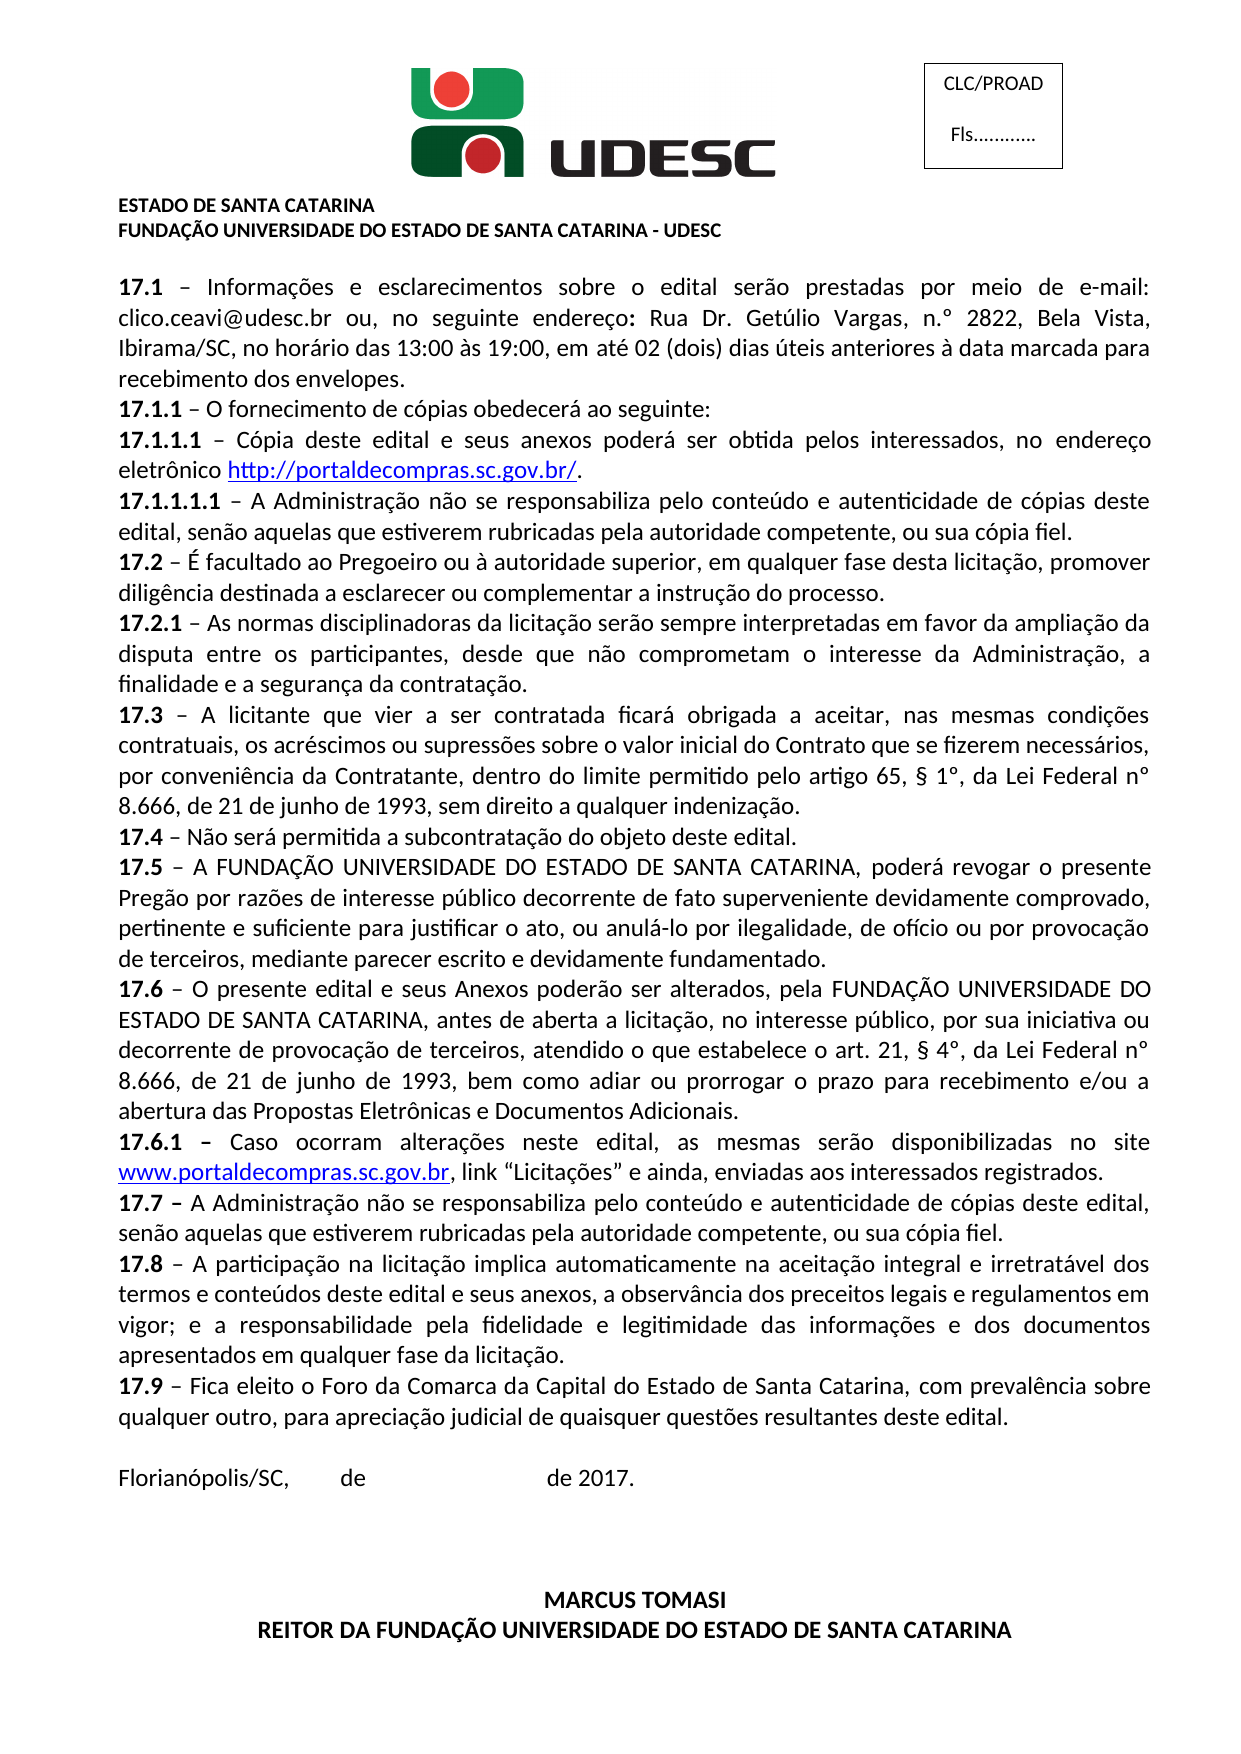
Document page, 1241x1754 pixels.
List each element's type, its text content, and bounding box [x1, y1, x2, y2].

text 17.3 – A licitante que vier a ser contratada ficará obrigada a aceitar, nas mesmas condições contratuais, os acréscimos ou supressões sobre o valor inicial do Contrato que se fizerem necessários, por conveniência da Contratante, dentro do limite permitido pelo artigo 65, § 1º, da Lei Federal nº 8.666, de 21 de junho de 1993, sem direito a qualquer indenização. [118, 699, 1152, 821]
text 17.6 – O presente edital e seus Anexos poderão ser alterados, pela FUNDAÇÃO UNIVERSIDADE DO ESTADO DE SANTA CATARINA, antes de aberta a licitação, no interesse público, por sua iniciativa ou decorrente de provocação de terceiros, atendido o que estabelece o art. 21, § 4º, da Lei Federal nº 8.666, de 21 de junho de 1993, bem como adiar ou prorrogar o prazo para recebimento e/ou a abertura das Propostas Eletrônicas e Documentos Adicionais. [118, 973, 1152, 1126]
text 17.1.1.1 – Cópia deste edital e seus anexos poderá ser obtida pelos interessados, no endereço eletrônico http://portaldecompras.sc.gov.br/. [118, 424, 1152, 485]
text 17.1.1.1.1 – A Administração não se responsabiliza pelo conteúdo e autenticidade de cópias deste edital, senão aquelas que estiverem rubricadas pela autoridade competente, ou sua cópia fiel. [118, 485, 1152, 546]
text 17.2.1 – As normas disciplinadoras da licitação serão sempre interpretadas em favor da ampliação da disputa entre os participantes, desde que não comprometam o interesse da Administração, a finalidade e a segurança da contratação. [118, 607, 1152, 699]
text 17.9 – Fica eleito o Foro da Comarca da Capital do Estado de Santa Catarina, com prevalência sobre qualquer outro, para apreciação judicial de quaisquer questões resultantes deste edital. [118, 1370, 1152, 1431]
text 17.5 – A FUNDAÇÃO UNIVERSIDADE DO ESTADO DE SANTA CATARINA, poderá revogar o presente Pregão por razões de interesse público decorrente de fato superveniente devidamente comprovado, pertinente e suficiente para justificar o ato, ou anulá-lo por ilegalidade, de ofício ou por provocação de terceiros, mediante parecer escrito e devidamente fundamentado. [118, 851, 1152, 973]
subtitle MARCUS TOMASI [118, 1584, 1152, 1614]
text REITOR DA FUNDAÇÃO UNIVERSIDADE DO ESTADO DE SANTA CATARINA [118, 1614, 1152, 1645]
text Florianópolis/SC, de de 2017. [118, 1462, 1152, 1492]
text 17.7 – A Administração não se responsabiliza pelo conteúdo e autenticidade de cópias deste edital, senão aquelas que estiverem rubricadas pela autoridade competente, ou sua cópia fiel. [118, 1187, 1152, 1248]
text 17.1 – Informações e esclarecimentos sobre o edital serão prestadas por meio de e-mail: clico.ceavi@udesc.br ou, no seguinte endereço: Rua Dr. Getúlio Vargas, n.º 2822, Bela Vista, Ibirama/SC, no horário das 13:00 às 19:00, em até 02 (dois) dias úteis anteriores à data marcada para recebimento dos envelopes. [118, 271, 1152, 393]
picture [411, 68, 777, 178]
text 17.4 – Não será permitida a subcontratação do objeto deste edital. [118, 821, 1152, 851]
text 17.1.1 – O fornecimento de cópias obedecerá ao seguinte: [118, 393, 1152, 424]
text 17.2 – É facultado ao Pregoeiro ou à autoridade superior, em qualquer fase desta licitação, promover diligência destinada a esclarecer ou complementar a instrução do processo. [118, 546, 1152, 607]
text 17.8 – A participação na licitação implica automaticamente na aceitação integral e irretratável dos termos e conteúdos deste edital e seus anexos, a observância dos preceitos legais e regulamentos em vigor; e a responsabilidade pela fidelidade e legitimidade das informações e dos documentos apresentados em qualquer fase da licitação. [118, 1248, 1152, 1370]
text 17.6.1 – Caso ocorram alterações neste edital, as mesmas serão disponibilizadas no site www.portaldecompras.sc.gov.br, link “Licitações” e ainda, enviadas aos interessados registrados. [118, 1126, 1152, 1187]
